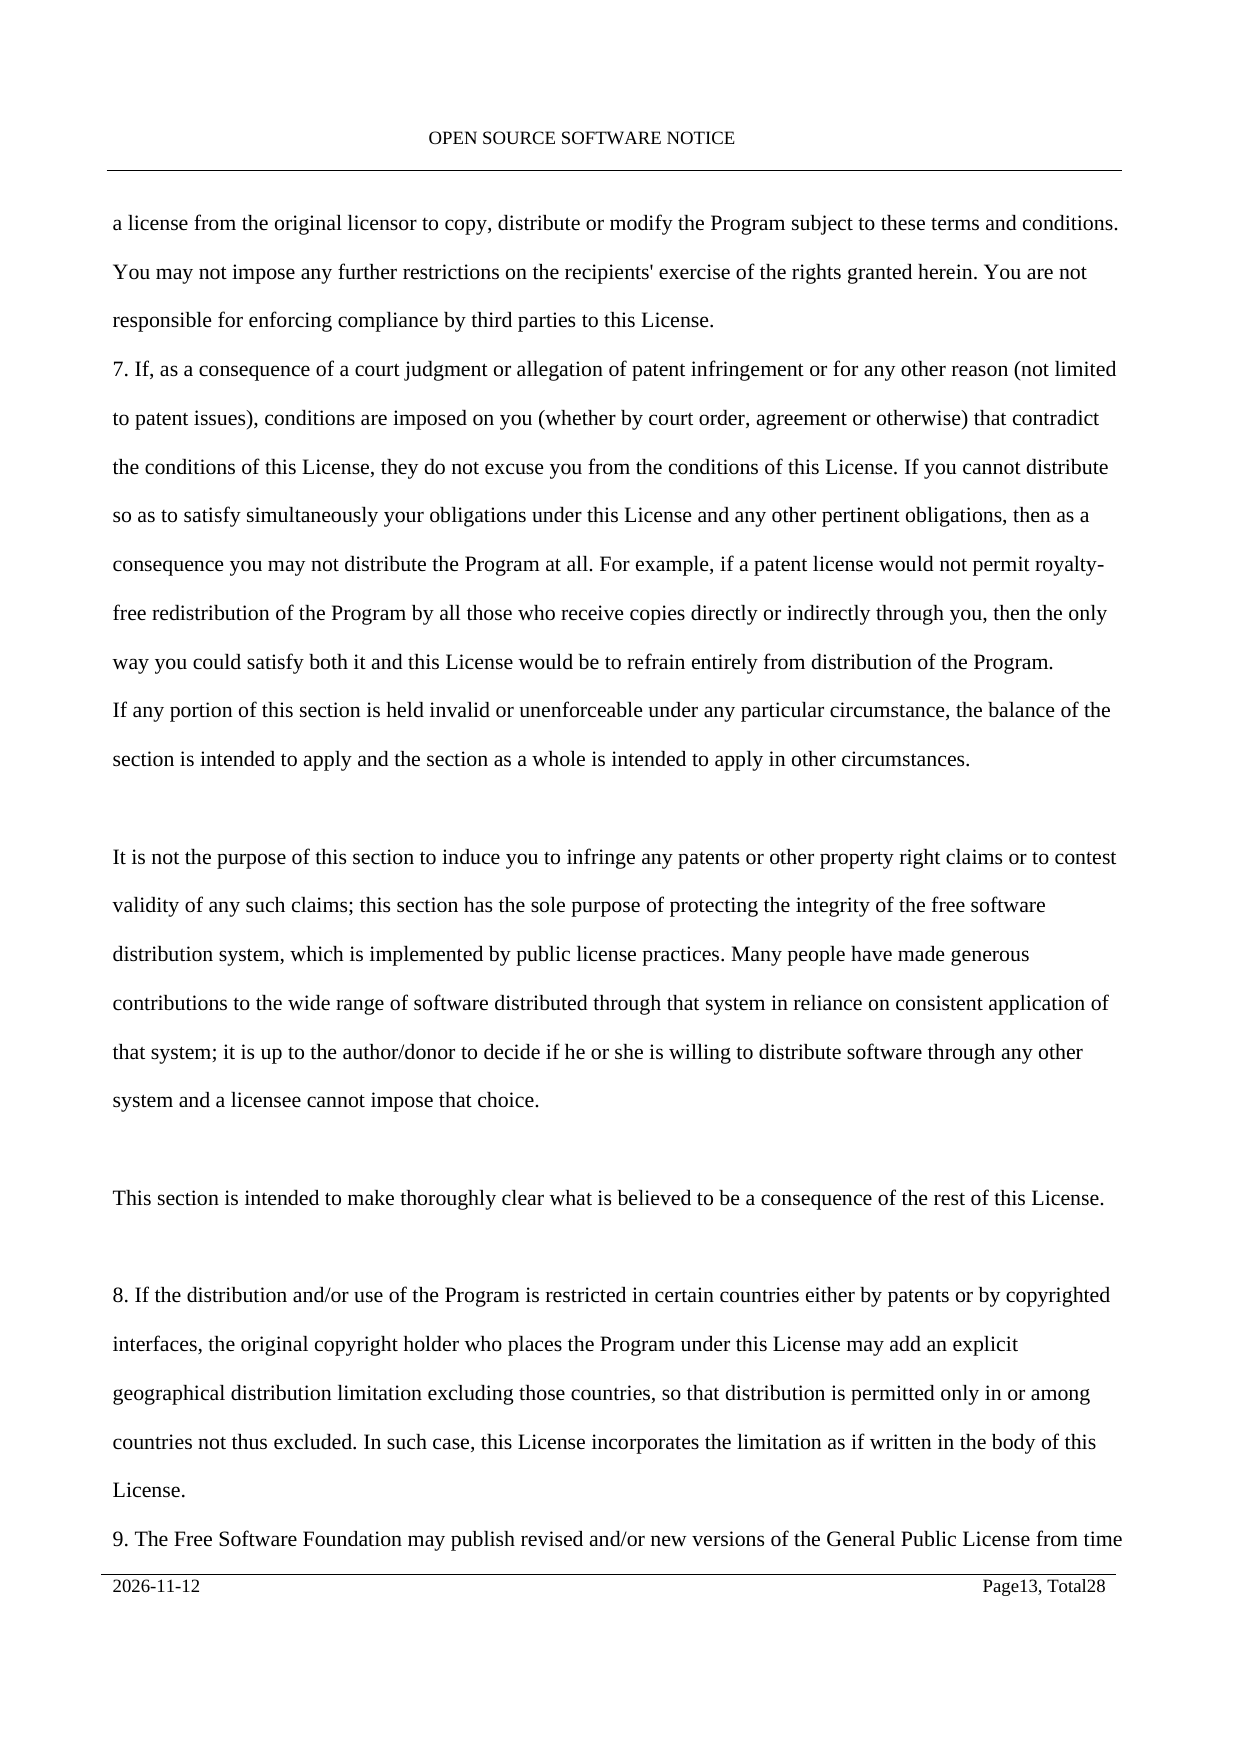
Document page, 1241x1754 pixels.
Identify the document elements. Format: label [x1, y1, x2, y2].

text [112, 206, 1128, 1555]
